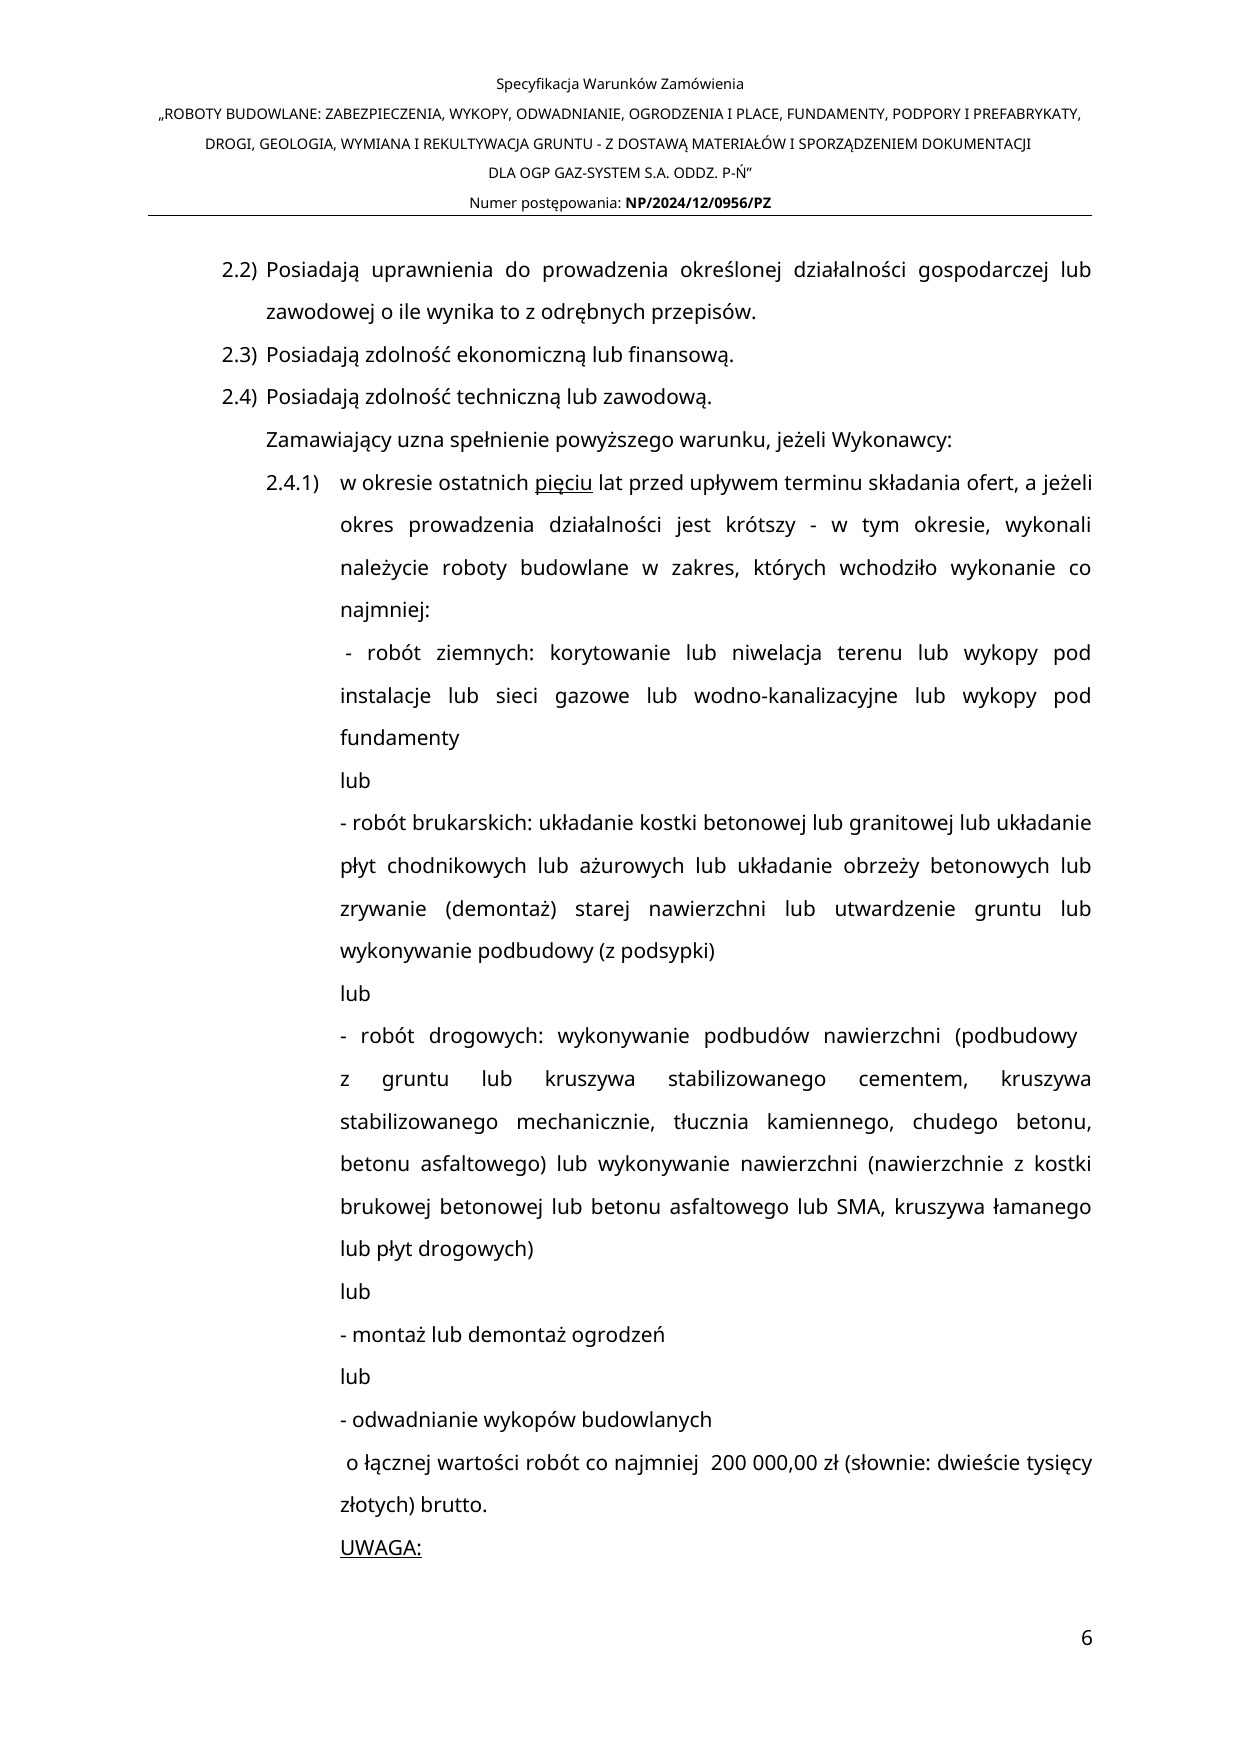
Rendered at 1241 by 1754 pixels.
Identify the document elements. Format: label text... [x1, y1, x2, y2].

list w okresie ostatnich pięciu lat przed upływem terminu składania ofert, a jeżeli okres prowadzenia działalności jest krótszy - w tym okresie, wykonali należycie roboty budowlane w zakres, których wchodziło wykonanie co najmniej: [266, 468, 1092, 624]
list Posiadają zdolność techniczną lub zawodową. [222, 382, 1092, 411]
text Zamawiający uzna spełnienie powyższego warunku, jeżeli Wykonawcy: [266, 425, 1092, 453]
list UWAGA: [340, 1533, 1092, 1561]
text - robót ziemnych: korytowanie lub niwelacja terenu lub wykopy pod instalacje lub sieci gazowe lub wodno-kanalizacyjne lub wykopy pod fundamenty [340, 638, 1092, 752]
text lub [340, 1362, 1092, 1391]
text - robót drogowych: wykonywanie podbudów nawierzchni (podbudowy z gruntu lub kruszywa stabilizowanego cementem, kruszywa stabilizowanego mechanicznie, tłucznia kamiennego, chudego betonu, betonu asfaltowego) lub wykonywanie nawierzchni (nawierzchnie z kostki brukowej betonowej lub betonu asfaltowego lub SMA, kruszywa łamanego lub płyt drogowych) [340, 1022, 1092, 1263]
text lub [340, 979, 1092, 1007]
text - odwadnianie wykopów budowlanych [340, 1405, 1092, 1433]
text - robót brukarskich: układanie kostki betonowej lub granitowej lub układanie płyt chodnikowych lub ażurowych lub układanie obrzeży betonowych lub zrywanie (demontaż) starej nawierzchni lub utwardzenie gruntu lub wykonywanie podbudowy (z podsypki) [340, 808, 1092, 965]
text o łącznej wartości robót co najmniej 200 000,00 zł (słownie: dwieście tysięcy złotych) brutto. [340, 1448, 1092, 1519]
list Posiadają zdolność ekonomiczną lub finansową. [222, 340, 1092, 368]
list Posiadają uprawnienia do prowadzenia określonej działalności gospodarczej lub zawodowej o ile wynika to z odrębnych przepisów. [222, 255, 1092, 326]
text lub [340, 766, 1092, 794]
text - montaż lub demontaż ogrodzeń [340, 1320, 1092, 1348]
text lub [340, 1277, 1092, 1306]
